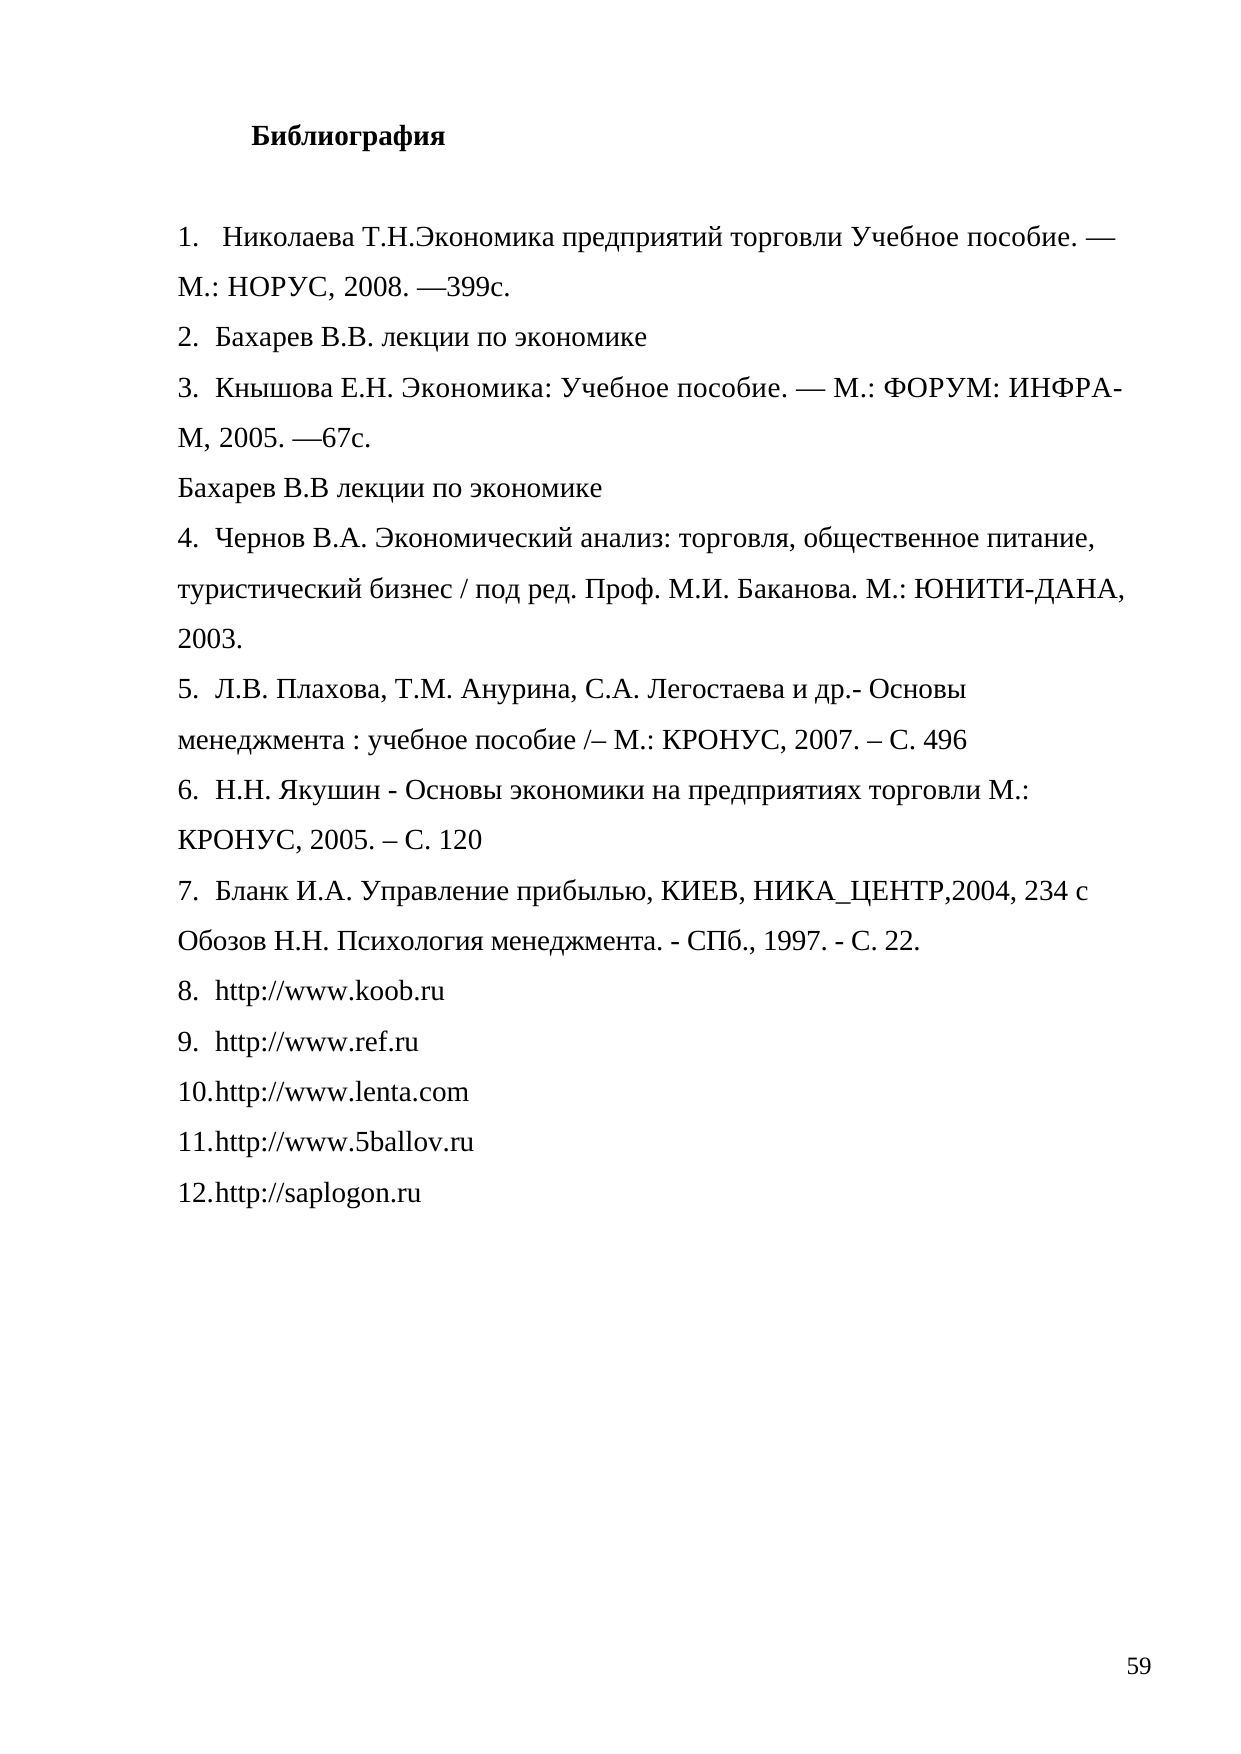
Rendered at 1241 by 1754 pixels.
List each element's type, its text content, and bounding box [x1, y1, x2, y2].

list Бахарев В.В. лекции по экономике [177, 319, 1152, 353]
list http://saplogon.ru [177, 1175, 1152, 1208]
list Кнышова Е.Н. Экономика: Учебное пособие. — М.: ФОРУМ: ИНФРА-М, 2005. —67с. [177, 370, 1152, 453]
list http://www.5ballov.ru [177, 1124, 1152, 1158]
list Л.В. Плахова, Т.М. Анурина, С.А. Легостаева и др.- Основы менеджмента : учебное пособие /– М.: КРОНУС, 2007. – С. 496 [177, 672, 1152, 755]
subtitle Библиография [177, 118, 1152, 152]
text Обозов Н.Н. Психология менеджмента. - СПб., 1997. - С. 22. [177, 923, 1152, 957]
list http://www.ref.ru [177, 1024, 1152, 1057]
list http://www.lenta.com [177, 1074, 1152, 1108]
list Бланк И.А. Управление прибылью, КИЕВ, НИКА_ЦЕНТР,2004, 234 с [177, 873, 1152, 906]
list Николаева Т.Н.Экономика предприятий торговли Учебное пособие. — М.: НОРУС, 2008. —399с. [177, 219, 1152, 303]
text Бахарев В.В лекции по экономике [177, 470, 1152, 504]
list Н.Н. Якушин - Основы экономики на предприятиях торговли М.: КРОНУС, 2005. – С. 120 [177, 772, 1152, 856]
list Чернов В.А. Экономический анализ: торговля, общественное питание, туристический бизнес / под ред. Проф. М.И. Баканова. М.: ЮНИТИ-ДАНА, 2003. [177, 521, 1152, 655]
list http://www.koob.ru [177, 973, 1152, 1007]
